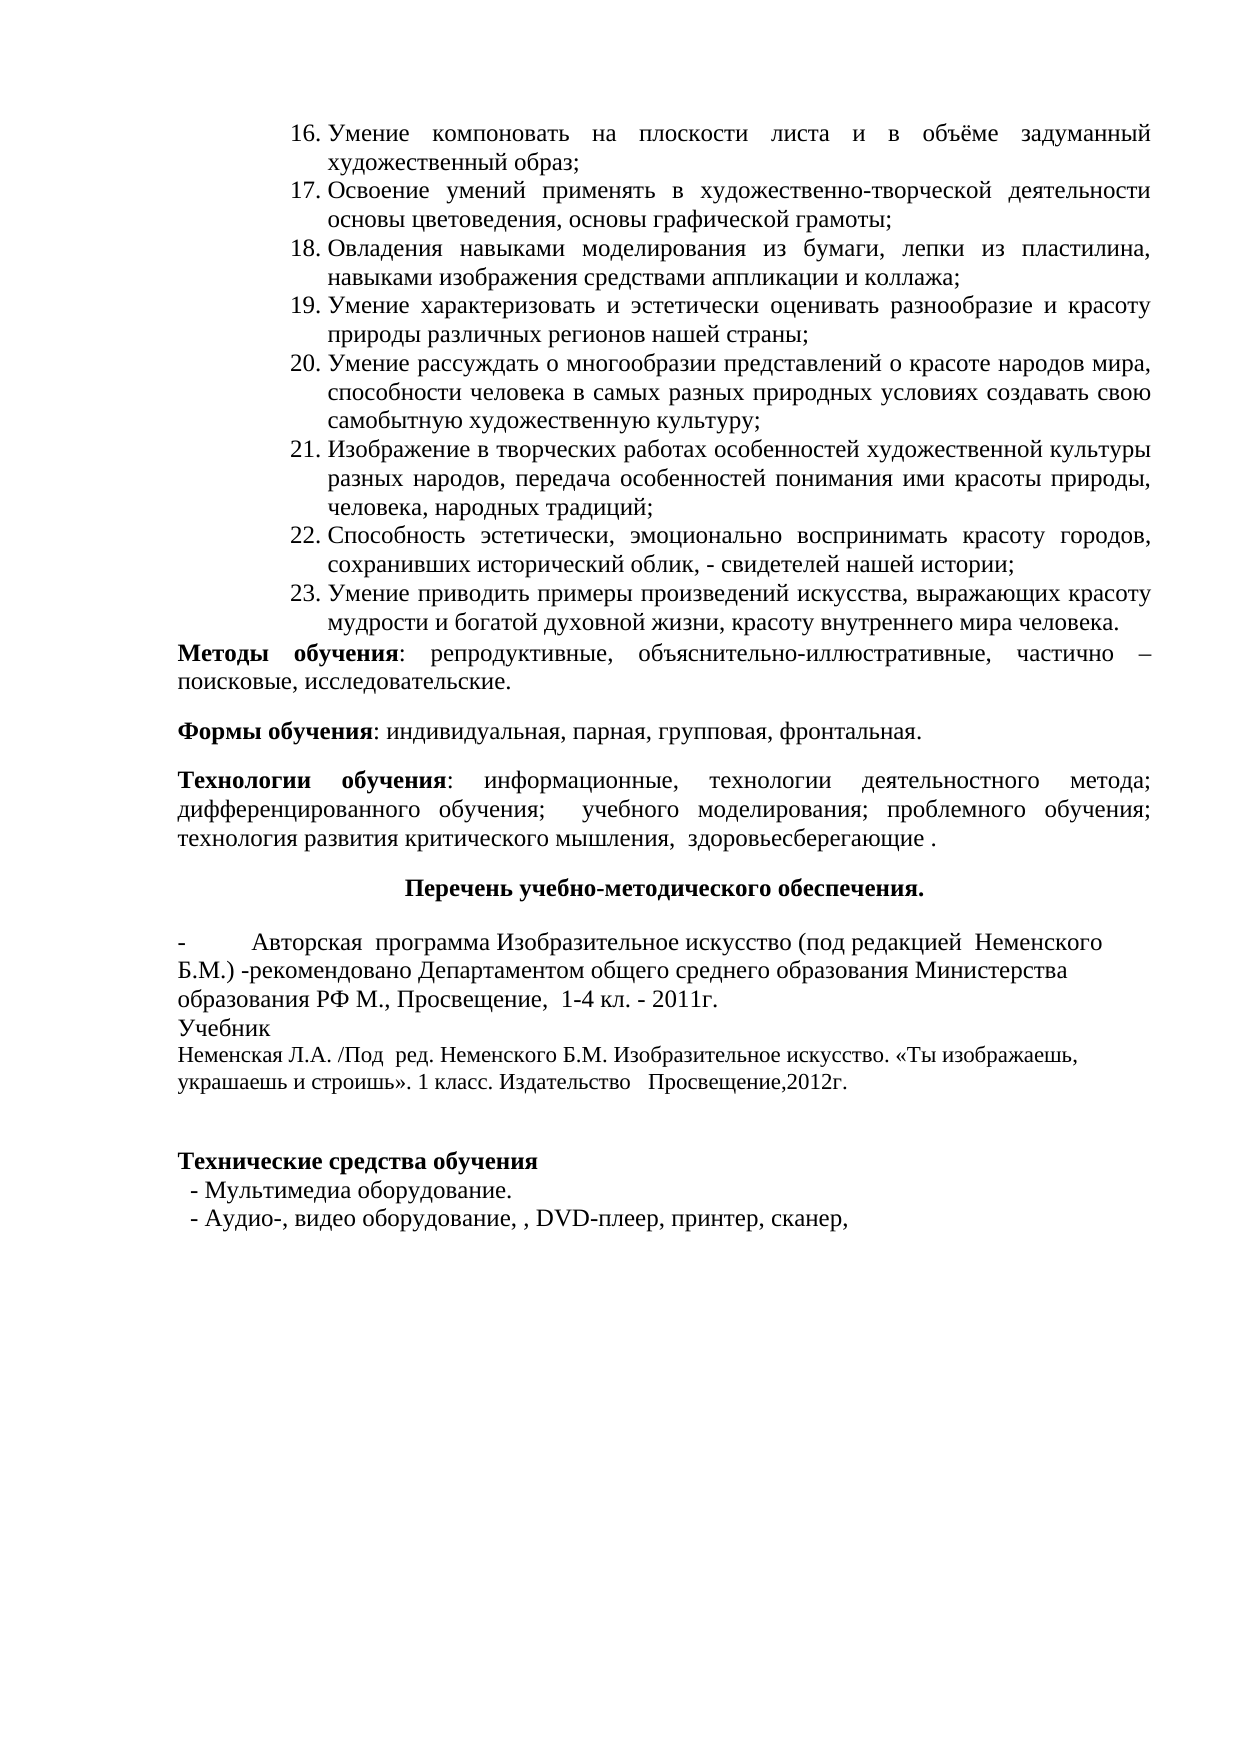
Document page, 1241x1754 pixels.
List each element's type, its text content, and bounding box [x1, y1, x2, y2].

list Умение компоновать на плоскости листа и в объёме задуманный художественный образ; [290, 118, 1152, 176]
list Изображение в творческих работах особенностей художественной культуры разных народов, передача особенностей понимания ими красоты природы, человека, народных традиций; [290, 434, 1152, 521]
text Методы обучения: репродуктивные, объяснительно-иллюстративные, частично – поисковые, исследовательские. [177, 638, 1152, 695]
text - Мультимедиа оборудование. [177, 1175, 1152, 1203]
text Перечень учебно-методического обеспечения. [177, 873, 1152, 901]
list Умение характеризовать и эстетически оценивать разнообразие и красоту природы различных регионов нашей страны; [290, 291, 1152, 348]
list Умение рассуждать о многообразии представлений о красоте народов мира, способности человека в самых разных природных условиях создавать свою самобытную художественную культуру; [290, 348, 1152, 434]
text Неменская Л.А. /Под ред. Неменского Б.М. Изобразительное искусство. «Ты изображаешь, украшаешь и строишь». 1 класс. Издательство Просвещение,2012г. [177, 1042, 1152, 1094]
list Способность эстетически, эмоционально воспринимать красоту городов, сохранивших исторический облик, - свидетелей нашей истории; [290, 521, 1152, 578]
text Технологии обучения: информационные, технологии деятельностного метода; дифференцированного обучения; учебного моделирования; проблемного обучения; технология развития критического мышления, здоровьесберегающие . [177, 766, 1152, 852]
text - Авторская программа Изобразительное искусство (под редакцией Неменского Б.М.) -рекомендовано Департаментом общего среднего образования Министерства образования РФ М., Просвещение, 1-4 кл. - 2011г. [177, 927, 1152, 1013]
text Учебник [177, 1013, 1152, 1042]
text - Аудио-, видео оборудование, , DVD-плеер, принтер, сканер, [177, 1203, 1152, 1232]
list Освоение умений применять в художественно-творческой деятельности основы цветоведения, основы графической грамоты; [290, 176, 1152, 233]
text Формы обучения: индивидуальная, парная, групповая, фронтальная. [177, 716, 1152, 745]
text Технические средства обучения [177, 1146, 1152, 1175]
list Умение приводить примеры произведений искусства, выражающих красоту мудрости и богатой духовной жизни, красоту внутреннего мира человека. [290, 578, 1152, 636]
list Овладения навыками моделирования из бумаги, лепки из пластилина, навыками изображения средствами аппликации и коллажа; [290, 233, 1152, 291]
